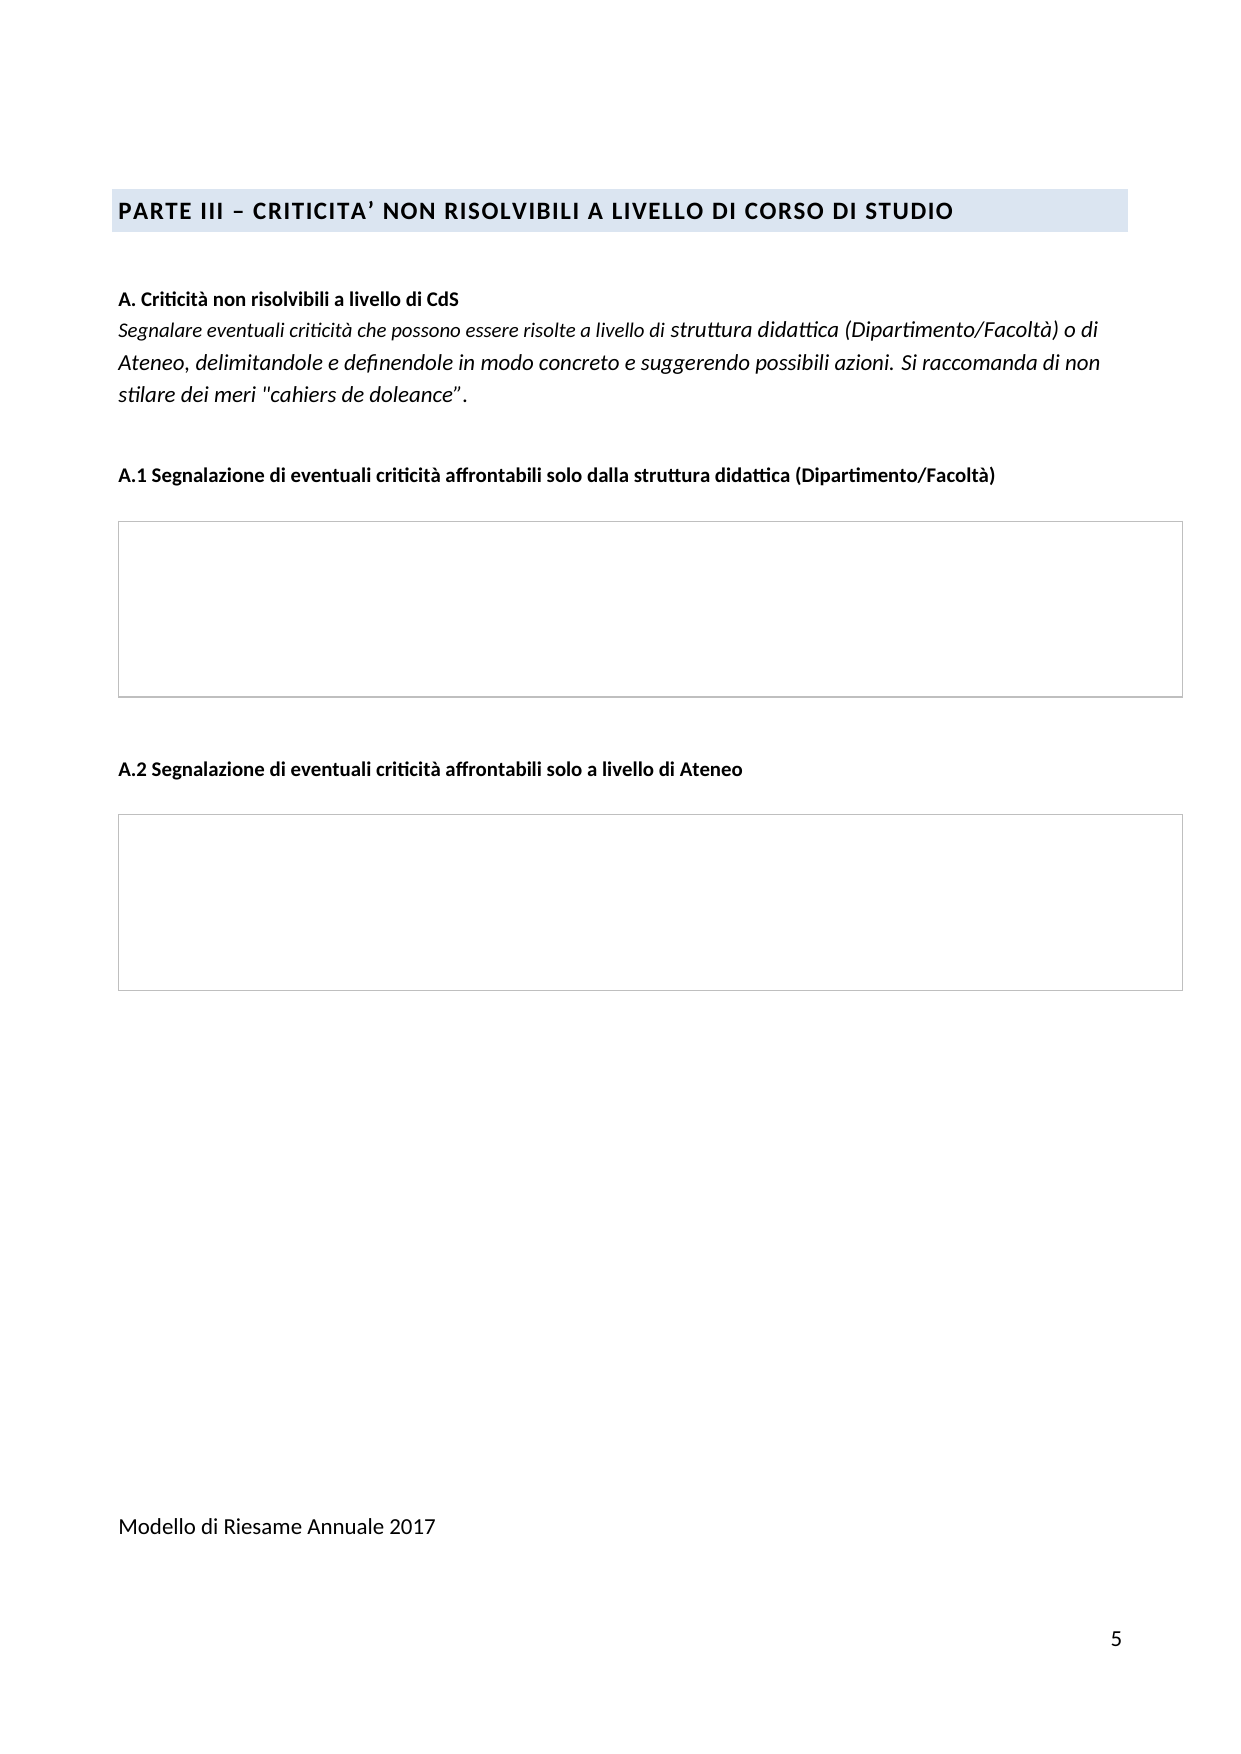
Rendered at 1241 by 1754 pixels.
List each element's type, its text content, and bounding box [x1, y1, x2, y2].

table_header [119, 522, 1182, 696]
text A.1 Segnalazione di eventuali criticità affrontabili solo dalla struttura didattica (Dipartimento/Facoltà) [118, 462, 1122, 488]
text PARTE iii – CRITICITA’ NON RISOLVIBILI A LIVELLO DI CORSO DI STUDIO [118, 196, 1122, 226]
text A.2 Segnalazione di eventuali criticità affrontabili solo a livello di Ateneo [118, 756, 1122, 781]
table_header [119, 815, 1182, 990]
text Segnalare eventuali criticità che possono essere risolte a livello di struttura didattica (Dipartimento/Facoltà) o di Ateneo, delimitandole e definendole in modo concreto e suggerendo possibili azioni. Si raccomanda di non stilare dei meri "cahiers de doleance”. [118, 316, 1122, 408]
text A. Criticità non risolvibili a livello di CdS [118, 286, 1122, 312]
